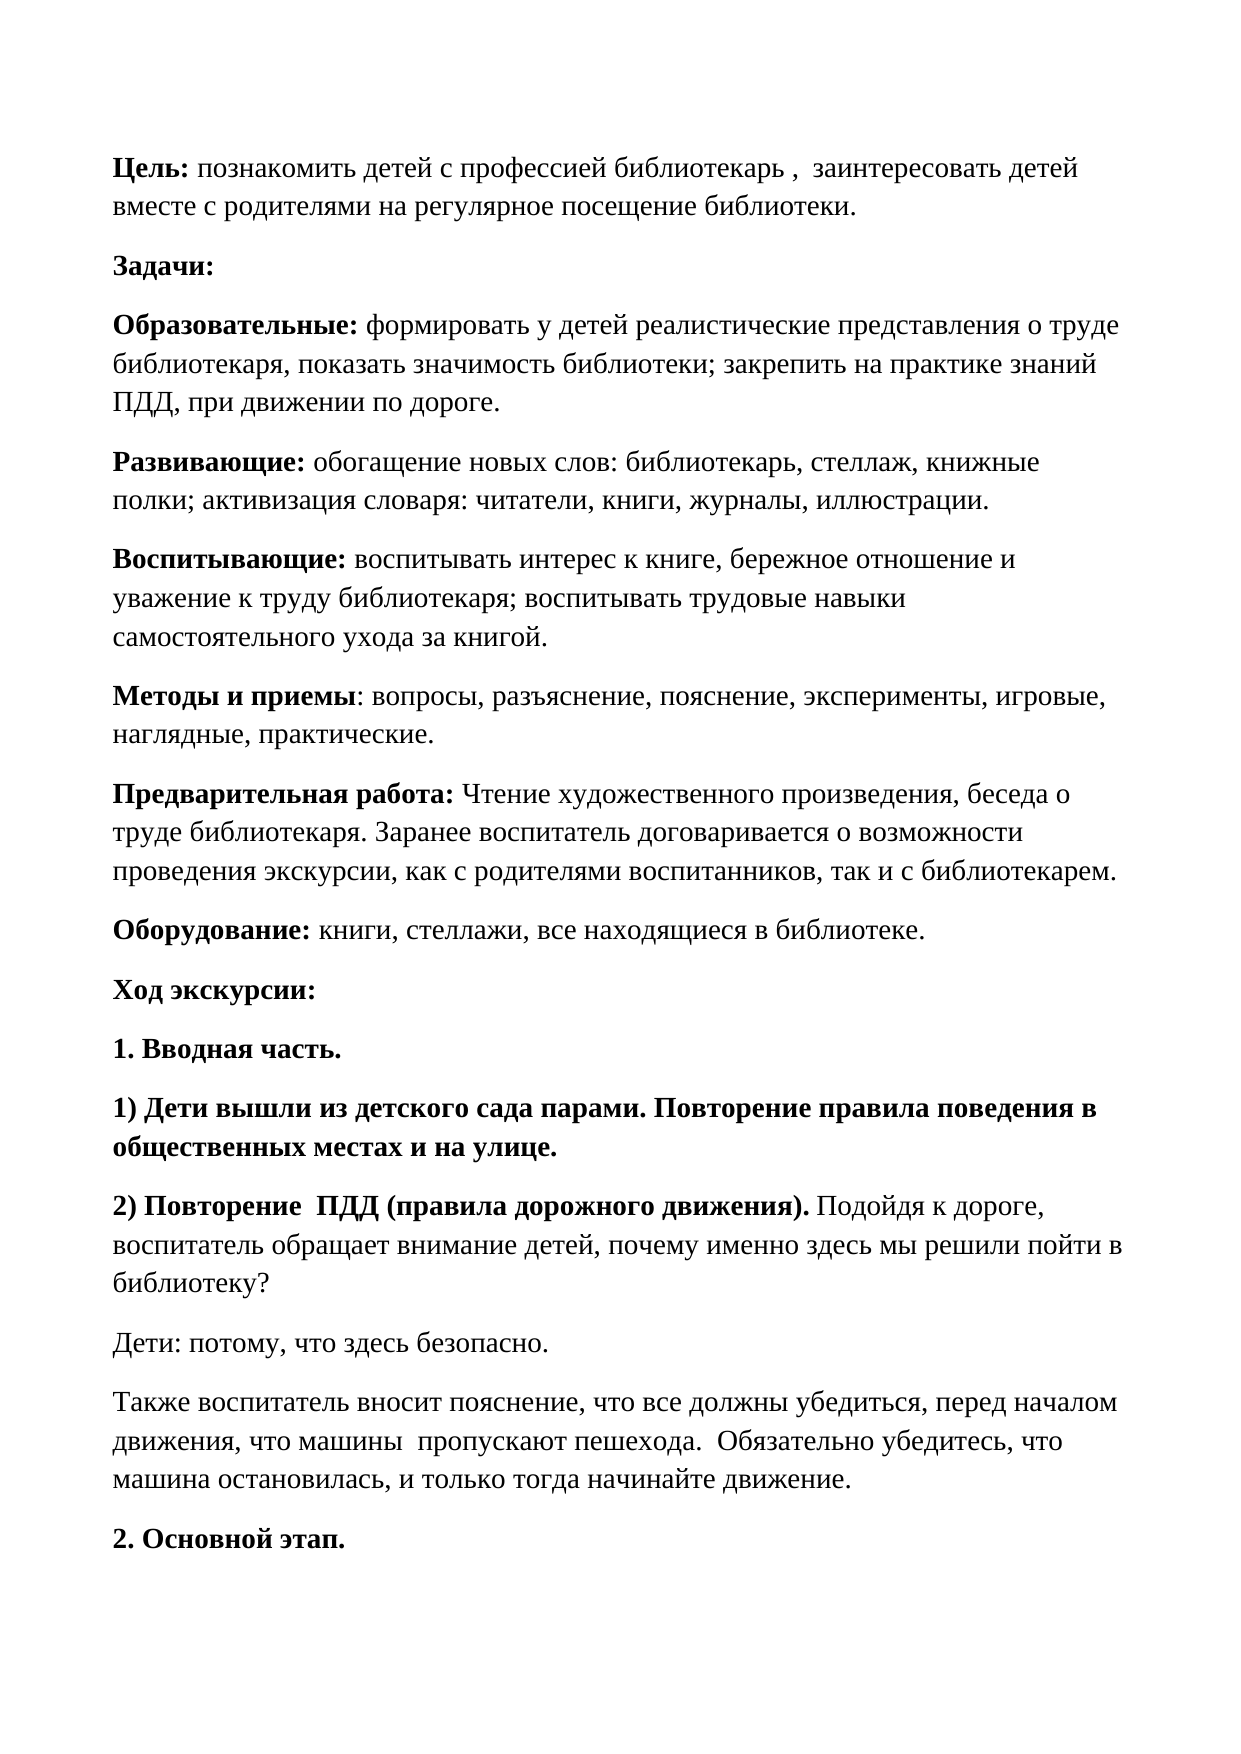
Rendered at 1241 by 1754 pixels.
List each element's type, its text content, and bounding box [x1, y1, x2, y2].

text Также воспитатель вносит пояснение, что все должны убедиться, перед началом движения, что машины пропускают пешехода. Обязательно убедитесь, что машина остановилась, и только тогда начинайте движение. [112, 1384, 1128, 1495]
text Цель: познакомить детей с профессией библиотекарь , заинтересовать детей вместе с родителями на регулярное посещение библиотеки. [112, 150, 1128, 222]
text Ход экскурсии: [112, 972, 1128, 1005]
text 1) Дети вышли из детского сада парами. Повторение правила поведения в общественных местах и на улице. [112, 1091, 1128, 1163]
text Образовательные: формировать у детей реалистические представления о труде библиотекаря, показать значимость библиотеки; закрепить на практике знаний ПДД, при движении по дороге. [112, 307, 1128, 418]
text Предварительная работа: Чтение художественного произведения, беседа о труде библиотекаря. Заранее воспитатель договаривается о возможности проведения экскурсии, как с родителями воспитанников, так и с библиотекарем. [112, 776, 1128, 887]
text Оборудование: книги, стеллажи, все находящиеся в библиотеке. [112, 912, 1128, 946]
text 1. Вводная часть. [112, 1031, 1128, 1065]
text Методы и приемы: вопросы, разъяснение, пояснение, эксперименты, игровые, наглядные, практические. [112, 678, 1128, 750]
text Воспитывающие: воспитывать интерес к книге, бережное отношение и уважение к труду библиотекаря; воспитывать трудовые навыки самостоятельного ухода за книгой. [112, 542, 1128, 652]
text 2. Основной этап. [112, 1521, 1128, 1554]
text Развивающие: обогащение новых слов: библиотекарь, стеллаж, книжные полки; активизация словаря: читатели, книги, журналы, иллюстрации. [112, 444, 1128, 516]
text 2) Повторение ПДД (правила дорожного движения). Подойдя к дороге, воспитатель обращает внимание детей, почему именно здесь мы решили пойти в библиотеку? [112, 1188, 1128, 1299]
text Дети: потому, что здесь безопасно. [112, 1325, 1128, 1358]
text Задачи: [112, 248, 1128, 281]
